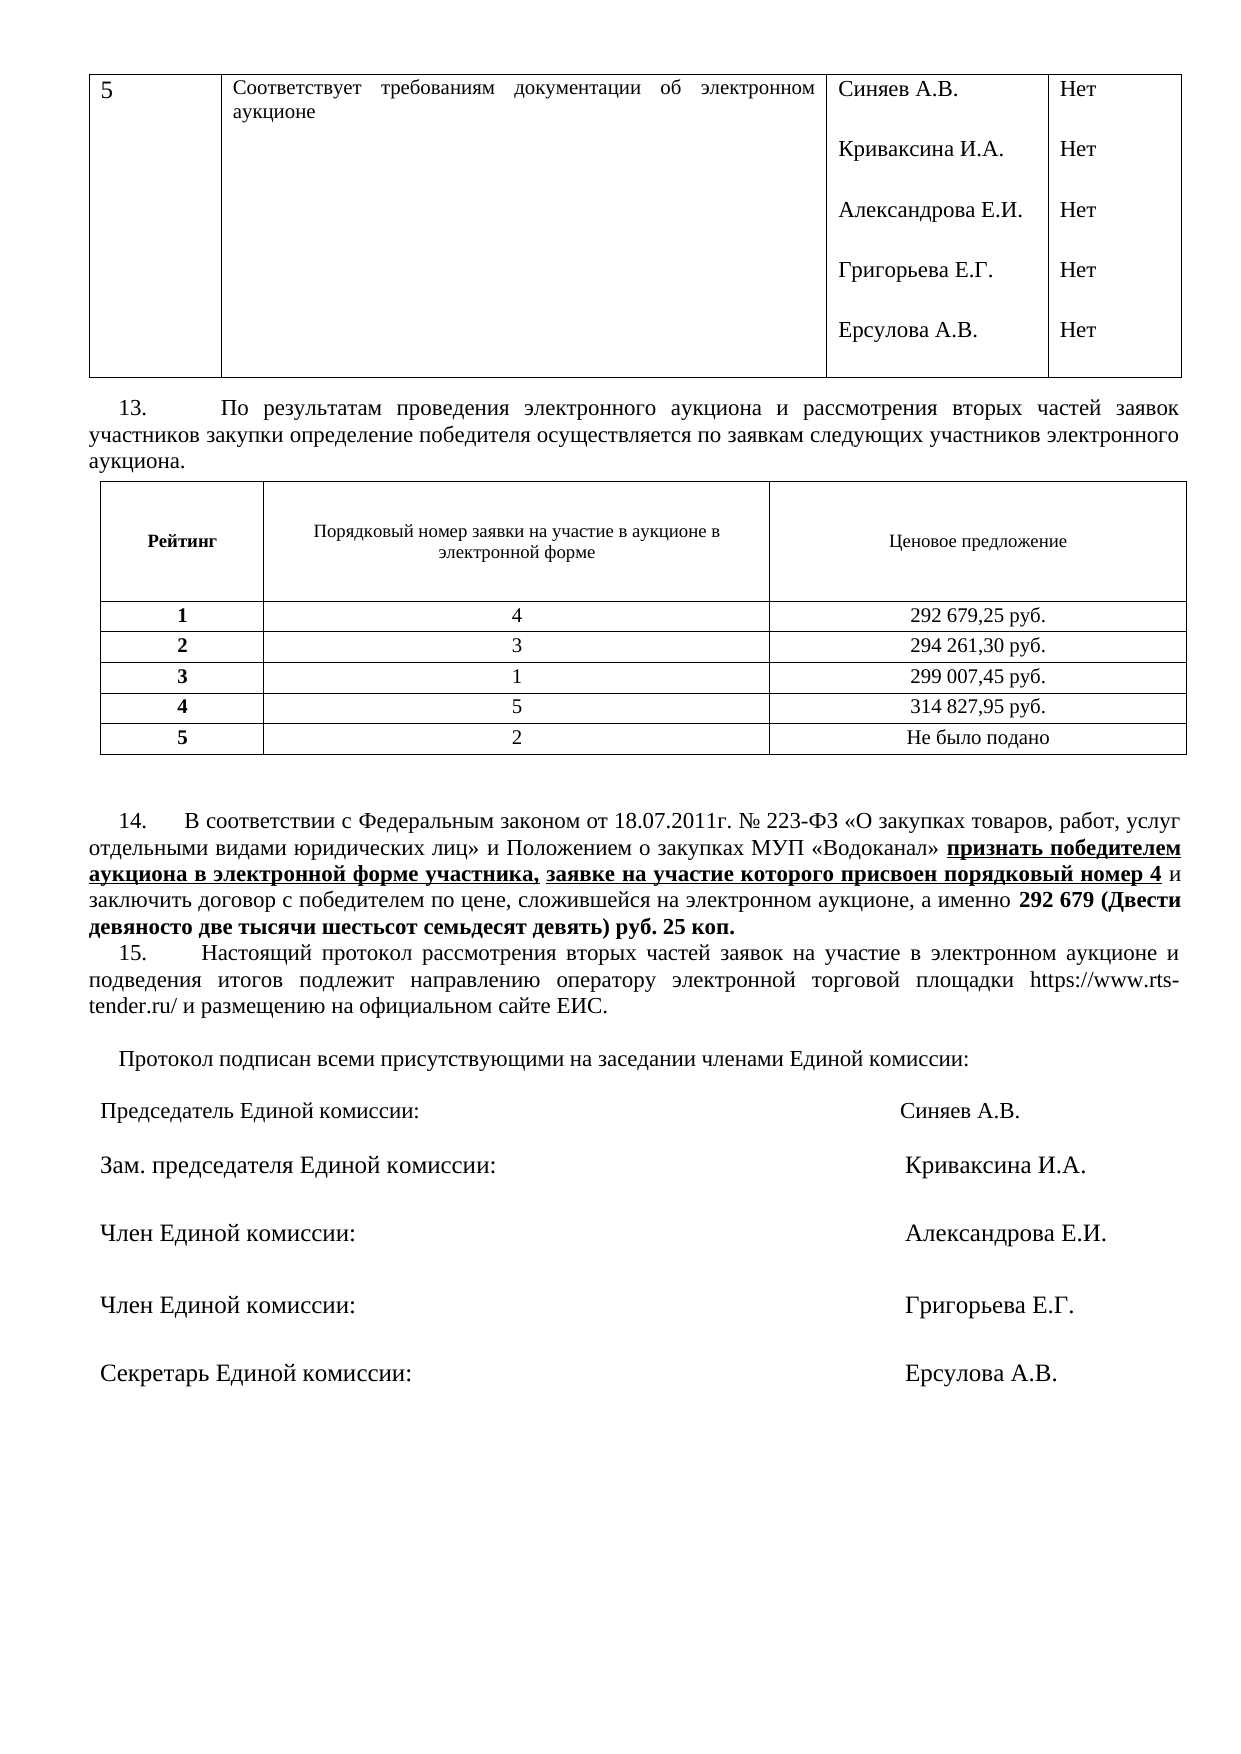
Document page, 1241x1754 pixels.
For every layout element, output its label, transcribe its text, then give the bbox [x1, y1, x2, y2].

table_header Криваксина И.А. [894, 1150, 1158, 1218]
table_header Порядковый номер заявки на участие в аукционе в электронной форме [264, 482, 769, 601]
table_cell 5 [101, 724, 263, 754]
table_header Зам. председателя Единой комиссии: [89, 1150, 894, 1218]
table_cell 4 [264, 602, 769, 631]
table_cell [222, 75, 826, 377]
table_cell 299 007,45 руб. [770, 663, 1186, 692]
table_cell 5 [90, 75, 221, 377]
table_cell 3 [264, 632, 769, 662]
text 14. В соответствии с Федеральным законом от 18.07.2011г. № 223-ФЗ «О закупках товаров, работ, услуг отдельными видами юридических лиц» и Положением о закупках МУП «Водоканал» признать победителем аукциона в электронной форме участника, заявке на участие которого присвоен порядковый номер 4 и заключить договор с победителем по цене, сложившейся на электронном аукционе, а именно 292 679 (Двести девяносто две тысячи шестьсот семьдесят девять) руб. 25 коп. [89, 807, 1181, 939]
table_cell 3 [101, 663, 263, 692]
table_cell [827, 75, 1048, 377]
table_cell 2 [264, 724, 769, 754]
table_cell Александрова Е.И. Григорьева Е.Г. [894, 1218, 1158, 1358]
table_cell Нет Нет Нет Нет Нет [1049, 75, 1181, 377]
table_cell 4 [101, 694, 263, 723]
text Протокол подписан всеми присутствующими на заседании членами Единой комиссии: [89, 1045, 1181, 1071]
text 15. Настоящий протокол рассмотрения вторых частей заявок на участие в электронном аукционе и подведения итогов подлежит направлению оператору электронной торговой площадки https://www.rts-tender.ru/ и размещению на официальном сайте ЕИС. [89, 939, 1181, 1018]
table_cell Не было подано [770, 724, 1186, 754]
table_cell 1 [264, 663, 769, 692]
table_cell Ерсулова А.В. [894, 1359, 1158, 1427]
table_cell 2 [101, 632, 263, 662]
table_cell Секретарь Единой комиссии: [89, 1359, 894, 1427]
text 13. По результатам проведения электронного аукциона и рассмотрения вторых частей заявок участников закупки определение победителя осуществляется по заявкам следующих участников электронного аукциона. [89, 394, 1181, 473]
table_header Ценовое предложение [770, 482, 1186, 601]
table_cell 5 [264, 694, 769, 723]
table_cell 292 679,25 руб. [770, 602, 1186, 631]
table_cell 314 827,95 руб. [770, 694, 1186, 723]
text Председатель Единой комиссии: Синяев А.В. [89, 1097, 1181, 1124]
table_cell 1 [101, 602, 263, 631]
table_cell Член Единой комиссии: Член Единой комиссии: [89, 1218, 894, 1358]
table_cell 294 261,30 руб. [770, 632, 1186, 662]
table_header Рейтинг [101, 482, 263, 601]
